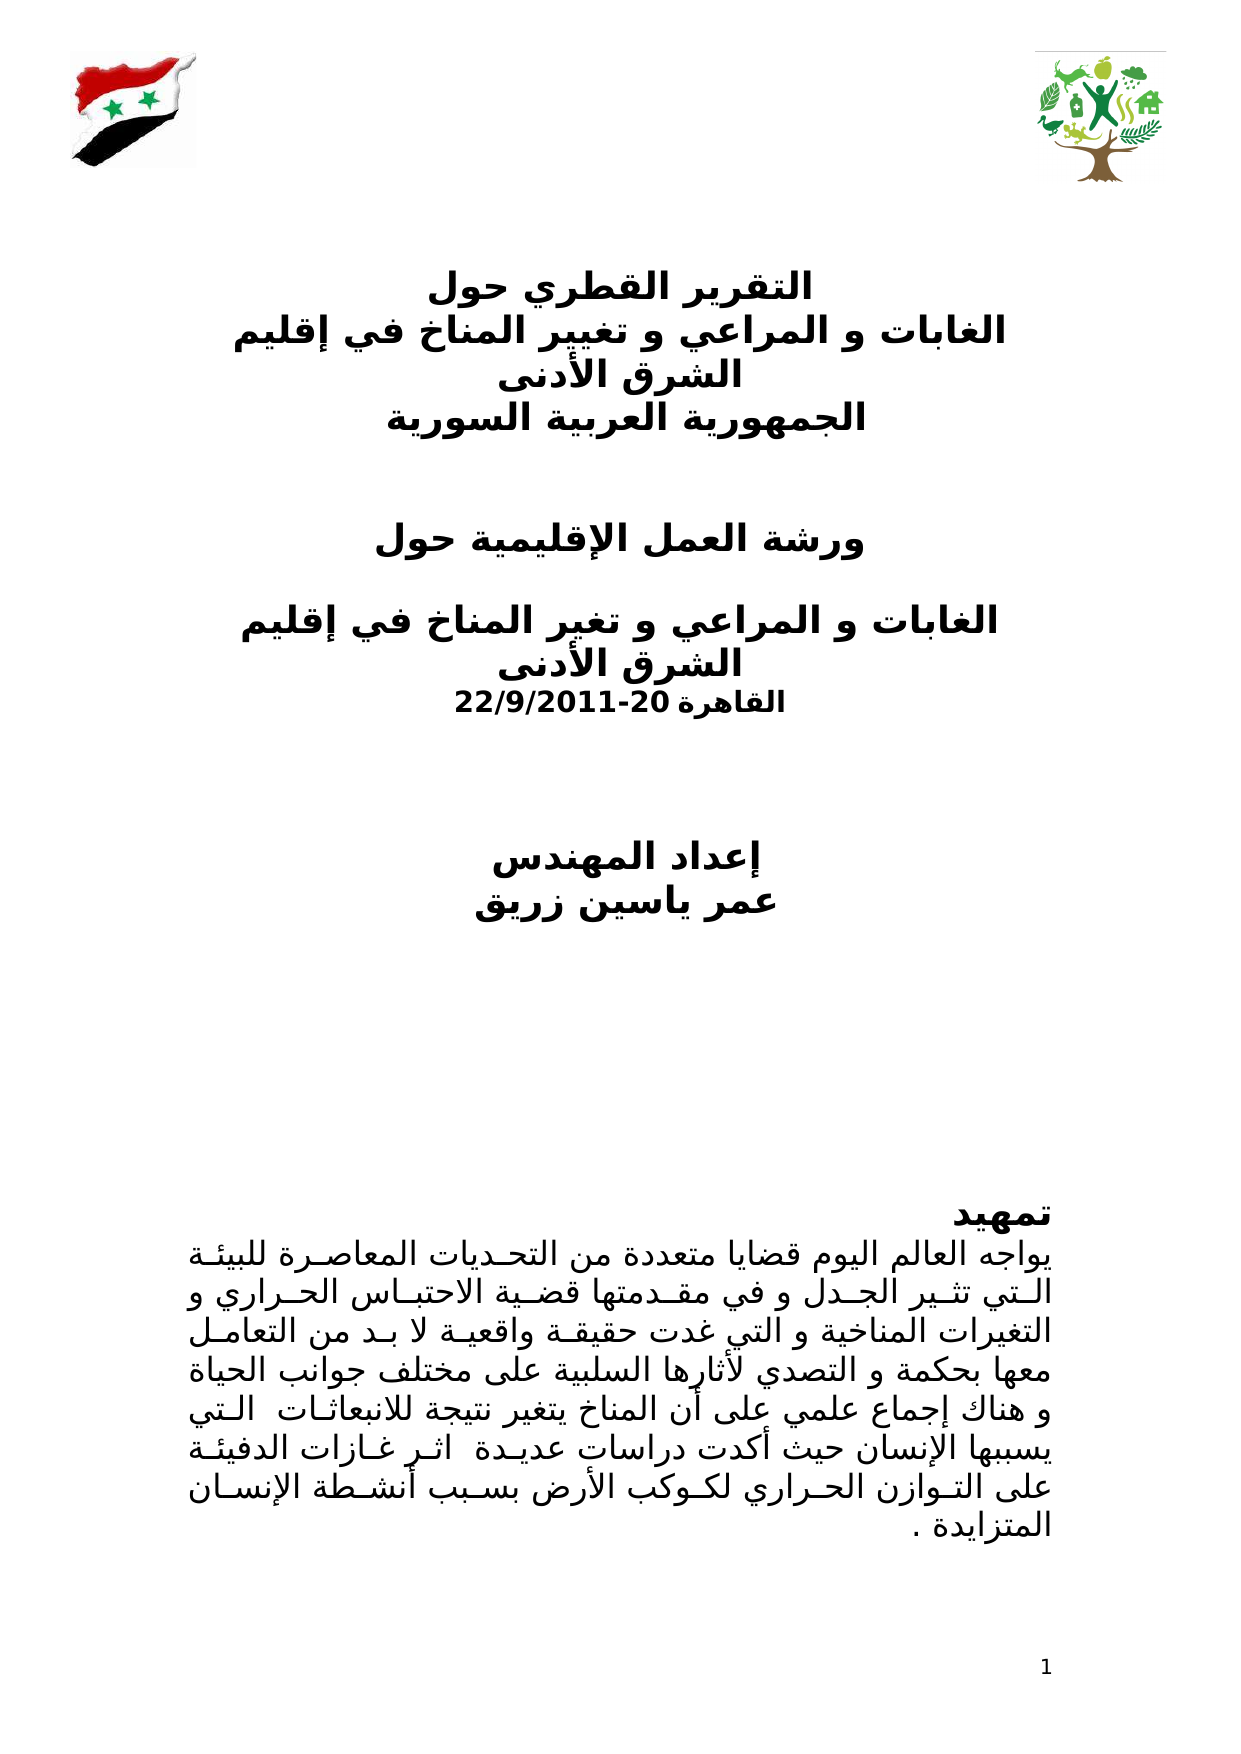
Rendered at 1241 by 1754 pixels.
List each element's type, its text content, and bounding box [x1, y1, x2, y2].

subtitle عمر ياسين زريق [187, 878, 1053, 922]
subtitle الغابات و المراعي و تغير المناخ في إقليم الشرق الأدنى [187, 598, 1053, 686]
subtitle إعداد المهندس [187, 835, 1053, 878]
subtitle ورشة العمل الإقليمية حول [187, 516, 1053, 560]
text يواجه العالم اليوم قضايا متعددة من التحديات المعاصرة للبيئة التي تثير الجدل و في مقدمتها قضية الاحتباس الحراري و التغيرات المناخية و التي غدت حقيقة واقعية لا بد من التعامل معها بحكمة و التصدي لأثارها السلبية على مختلف جوانب الحياة و هناك إجماع علمي على أن المناخ يتغير نتيجة للانبعاثات التي يسببها الإنسان حيث أكدت دراسات عديدة اثر غازات الدفيئة على التوازن الحراري لكوكب الأرض بسبب أنشطة الإنسان المتزايدة . [187, 1234, 1053, 1545]
picture [1035, 51, 1167, 183]
subtitle تمهيد [187, 1190, 1053, 1234]
subtitle القاهرة 20-22/9/2011 [187, 686, 1053, 720]
subtitle التقرير القطري حول [187, 265, 1053, 309]
subtitle الجمهورية العربية السورية [187, 396, 1053, 439]
picture [70, 51, 197, 168]
subtitle الغابات و المراعي و تغيير المناخ في إقليم الشرق الأدنى [187, 309, 1053, 396]
